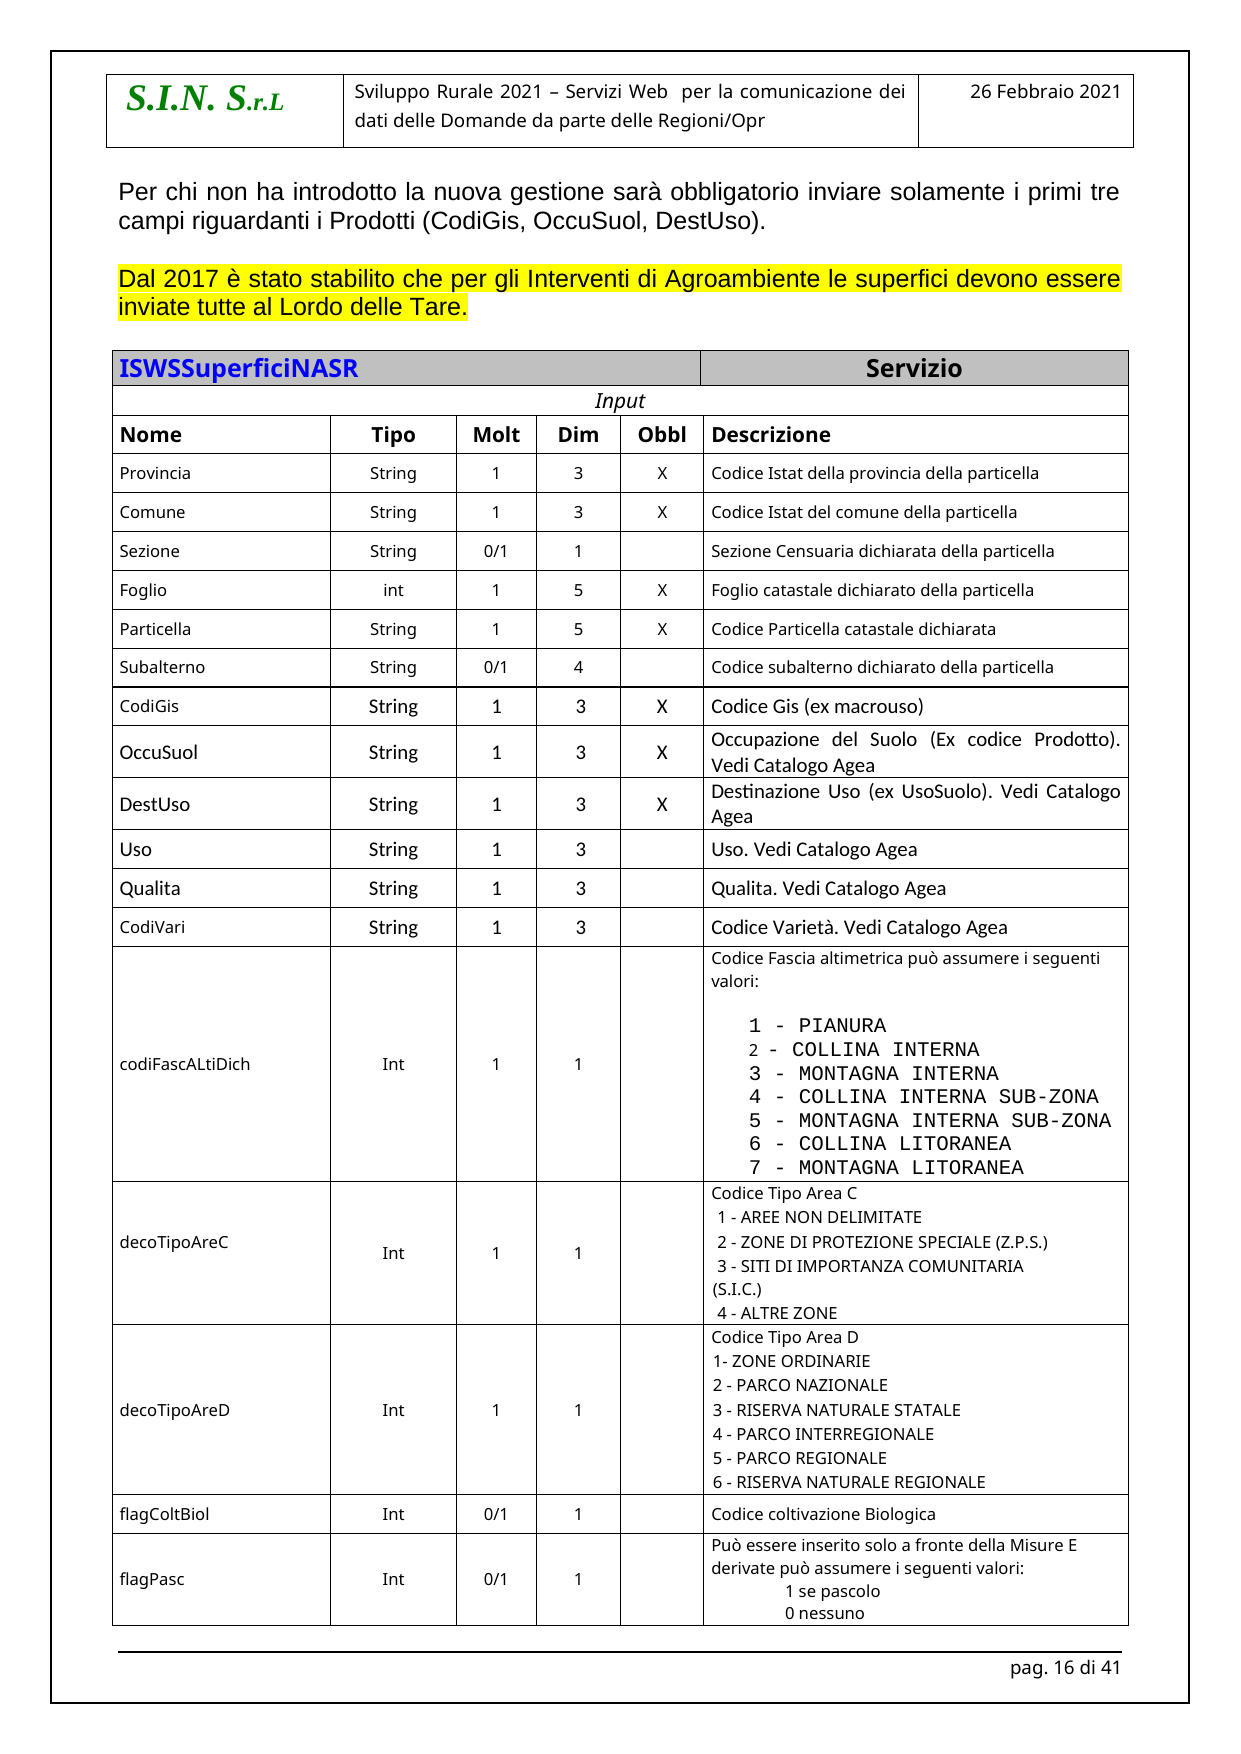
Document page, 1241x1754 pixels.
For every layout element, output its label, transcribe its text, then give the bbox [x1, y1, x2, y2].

table_cell Codice Istat del comune della particella [704, 493, 1128, 531]
table_cell 3 [537, 688, 620, 725]
table_cell 0/1 [457, 649, 536, 686]
table_cell 1 [457, 610, 536, 648]
table_cell Descrizione [704, 416, 1128, 453]
table_cell [621, 869, 703, 907]
table_cell 1 [457, 830, 536, 868]
table_cell Int [331, 1534, 456, 1624]
table_cell Occupazione del Suolo (Ex codice Prodotto). Vedi Catalogo Agea [704, 726, 1128, 777]
table_cell Int [331, 1325, 456, 1494]
table_cell String [331, 610, 456, 648]
table_cell Sezione Censuaria dichiarata della particella [704, 532, 1128, 570]
table_cell 3 [537, 869, 620, 907]
table_cell 3 [537, 454, 620, 492]
table_cell X [621, 493, 703, 531]
table_cell String [331, 726, 456, 777]
table_cell Comune [113, 493, 330, 531]
table_cell [621, 649, 703, 686]
table_cell 1 [457, 778, 536, 829]
table_cell 1 [537, 532, 620, 570]
table_cell [621, 1325, 703, 1494]
table_cell Uso. Vedi Catalogo Agea [704, 830, 1128, 868]
table_cell OccuSuol [113, 726, 330, 777]
table_cell String [331, 649, 456, 686]
table_cell [621, 1182, 703, 1324]
table_cell decoTipoAreC [113, 1182, 330, 1324]
table_cell Int [331, 947, 456, 1181]
table_cell String [331, 778, 456, 829]
table_cell X [621, 454, 703, 492]
table_cell X [621, 688, 703, 725]
table_cell 1 [457, 688, 536, 725]
table_cell codiFascALtiDich [113, 947, 330, 1181]
table_cell Provincia [113, 454, 330, 492]
list Dal 2017 è stato stabilito che per gli Interventi di Agroambiente le superfici devono essere inviate tutte al Lordo delle Tare. [118, 292, 1122, 321]
table_cell Codice Varietà. Vedi Catalogo Agea [704, 908, 1128, 946]
table_cell Codice Tipo Area D [704, 1325, 1128, 1494]
table_cell 1 [457, 493, 536, 531]
table_cell 5 [537, 571, 620, 609]
table_cell Molt [457, 416, 536, 453]
table_cell 1 [457, 1182, 536, 1324]
table_cell Destinazione Uso (ex UsoSuolo). Vedi Catalogo Agea [704, 778, 1128, 829]
table_cell String [331, 869, 456, 907]
table_cell Può essere inserito solo a fronte della Misure E derivate può assumere i seguenti valori: 1 se pascolo 0 nessuno [704, 1534, 1128, 1624]
table_cell 1 [457, 869, 536, 907]
table_cell Foglio catastale dichiarato della particella [704, 571, 1128, 609]
table_cell 0/1 [457, 532, 536, 570]
table_cell Dim [537, 416, 620, 453]
table_cell 1 [457, 1325, 536, 1494]
table_cell [621, 1495, 703, 1533]
list Per chi non ha introdotto la nuova gestione sarà obbligatorio inviare solamente i primi tre campi riguardanti i Prodotti (CodiGis, OccuSuol, DestUso). [118, 177, 1122, 235]
table_cell CodiGis [113, 688, 330, 725]
table_cell Sezione [113, 532, 330, 570]
table_cell X [621, 571, 703, 609]
table_cell 1 [457, 726, 536, 777]
table_cell Uso [113, 830, 330, 868]
table_cell Int [331, 1495, 456, 1533]
table_cell 1 [457, 454, 536, 492]
table_cell [621, 1534, 703, 1624]
table_cell Int [331, 1182, 456, 1324]
table_cell String [331, 493, 456, 531]
table_cell Tipo [331, 416, 456, 453]
table_cell 3 [537, 778, 620, 829]
table_header Servizio [701, 351, 1128, 385]
table_cell Obbl [621, 416, 703, 453]
table_cell 1 [457, 571, 536, 609]
table_cell 3 [537, 908, 620, 946]
table_cell String [331, 454, 456, 492]
table_cell [621, 947, 703, 1181]
table_cell [621, 908, 703, 946]
table_cell Qualita. Vedi Catalogo Agea [704, 869, 1128, 907]
table_cell Particella [113, 610, 330, 648]
table_cell 1 [537, 947, 620, 1181]
table_cell 1 [457, 947, 536, 1181]
table_cell Codice coltivazione Biologica [704, 1495, 1128, 1533]
table_cell Nome [113, 416, 330, 453]
table_cell 5 [537, 610, 620, 648]
table_cell CodiVari [113, 908, 330, 946]
table_cell Foglio [113, 571, 330, 609]
table_cell String [331, 688, 456, 725]
table_cell Input [113, 386, 1128, 414]
table_header ISWSSuperficiNASR [113, 351, 700, 385]
table_cell 1 [457, 908, 536, 946]
table_cell X [621, 610, 703, 648]
table_cell 3 [537, 493, 620, 531]
table_cell flagColtBiol [113, 1495, 330, 1533]
table_cell X [621, 778, 703, 829]
table_cell decoTipoAreD [113, 1325, 330, 1494]
table_cell 1 [537, 1182, 620, 1324]
table_cell Codice Fascia altimetrica può assumere i seguenti valori: 1 - PIANURA 2 - COLLINA INTERNA 3 - MONTAGNA INTERNA 4 - COLLINA INTERNA SUB-ZONA 5 - MONTAGNA INTERNA SUB-ZONA 6 - COLLINA LITORANEA 7 - MONTAGNA LITORANEA [704, 947, 1128, 1181]
table_cell Codice Particella catastale dichiarata [704, 610, 1128, 648]
table_cell 3 [537, 726, 620, 777]
table_cell int [331, 571, 456, 609]
table_cell Codice subalterno dichiarato della particella [704, 649, 1128, 686]
table_cell X [621, 726, 703, 777]
table_cell DestUso [113, 778, 330, 829]
table_cell 0/1 [457, 1495, 536, 1533]
table_cell Qualita [113, 869, 330, 907]
table_cell 0/1 [457, 1534, 536, 1624]
table_cell Codice Gis (ex macrouso) [704, 688, 1128, 725]
table_cell 1 [537, 1495, 620, 1533]
table_cell [621, 532, 703, 570]
table_cell String [331, 532, 456, 570]
table_cell Subalterno [113, 649, 330, 686]
table_cell Codice Istat della provincia della particella [704, 454, 1128, 492]
table_cell Codice Tipo Area C [704, 1182, 1128, 1324]
table_cell 1 [537, 1325, 620, 1494]
table_cell 1 [537, 1534, 620, 1624]
table_cell String [331, 908, 456, 946]
table_cell [621, 830, 703, 868]
table_cell 4 [537, 649, 620, 686]
table_cell 3 [537, 830, 620, 868]
table_cell flagPasc [113, 1534, 330, 1624]
table_cell String [331, 830, 456, 868]
